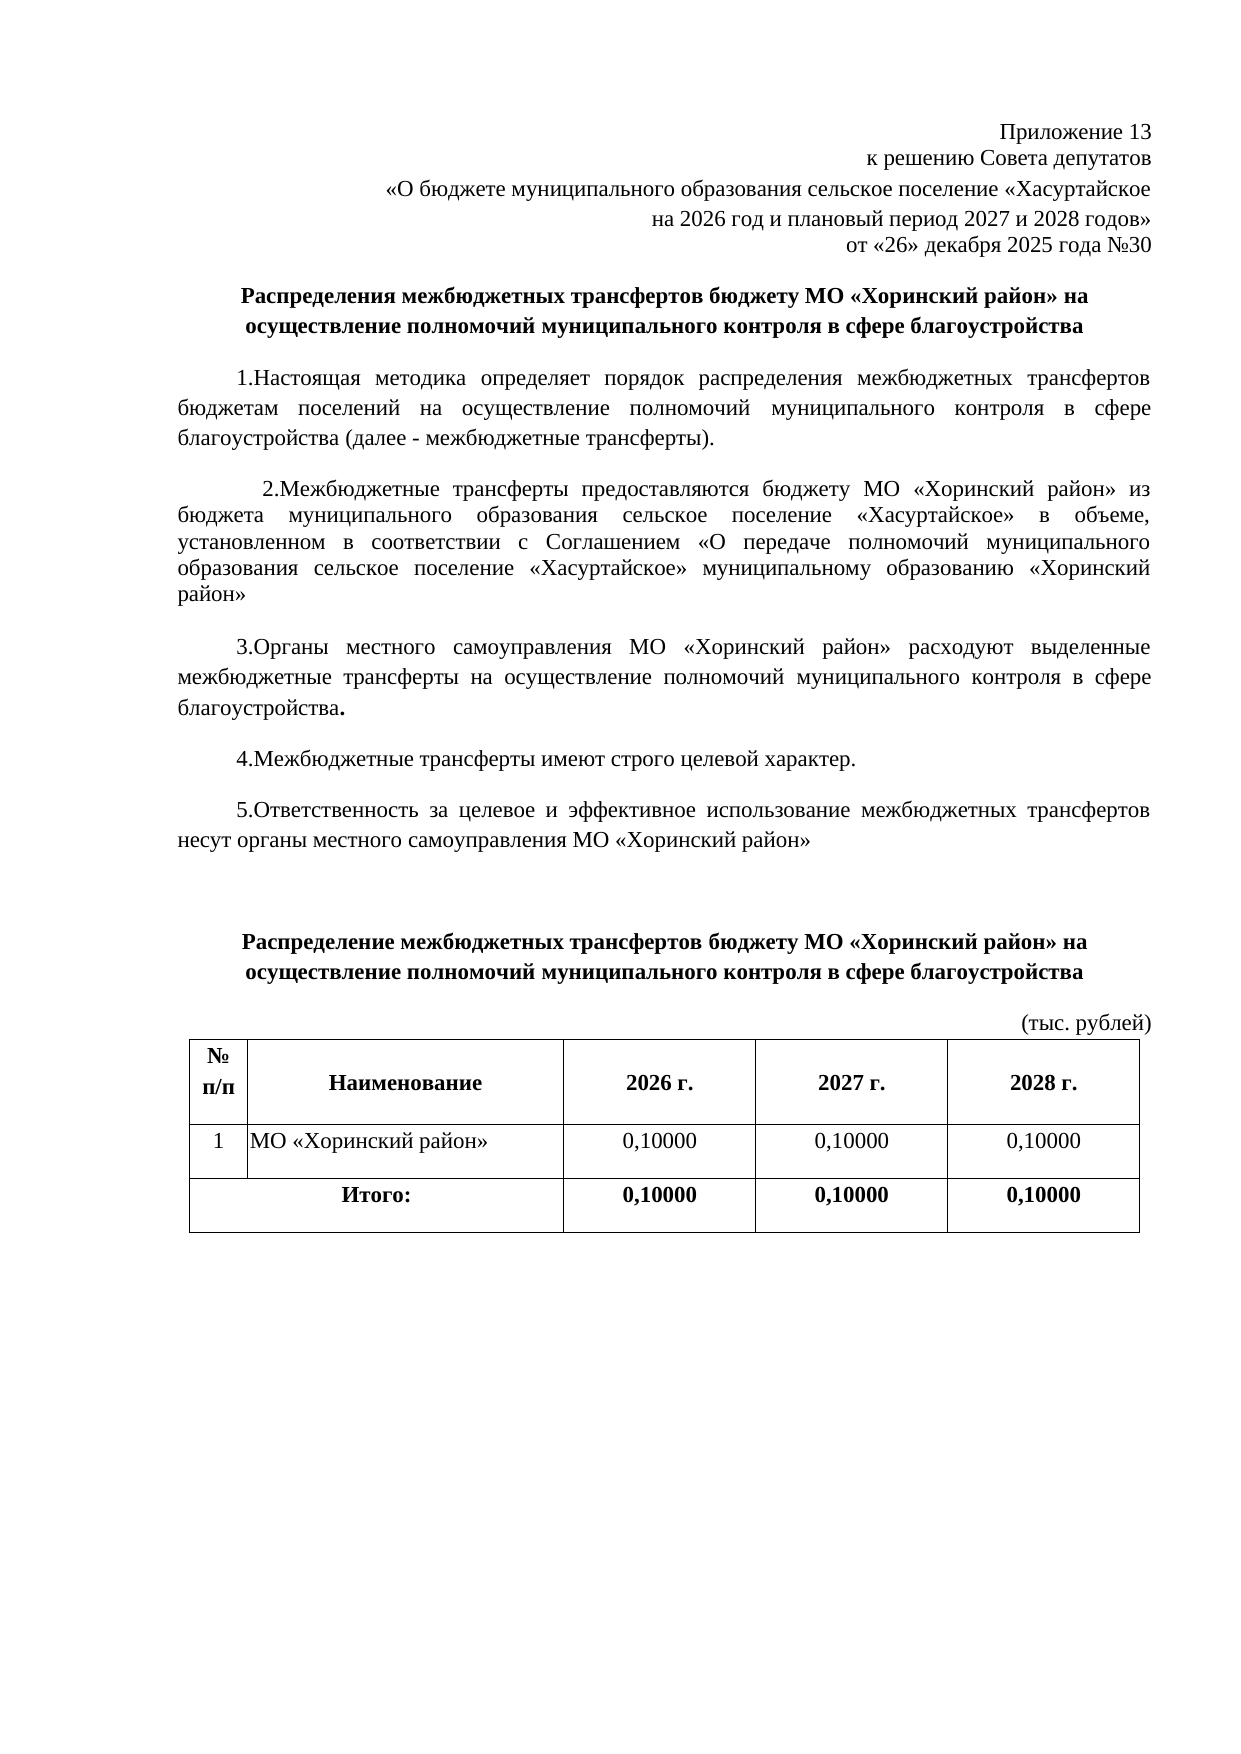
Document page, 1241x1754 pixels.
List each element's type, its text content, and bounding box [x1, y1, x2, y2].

text Приложение 13 [177, 118, 1152, 144]
table_header Наименование [248, 1040, 563, 1124]
text 2.Межбюджетные трансферты предоставляются бюджету МО «Хоринский район» из бюджета муниципального образования сельское поселение «Хасуртайское» в объеме, установленном в соответствии с Соглашением «О передаче полномочий муниципального образования сельское поселение «Хасуртайское» муниципальному образованию «Хоринский район» [177, 475, 1152, 607]
table_cell 1 [190, 1125, 247, 1178]
table_header 2027 г. [756, 1040, 947, 1124]
table_cell МО «Хоринский район» [248, 1125, 563, 1178]
text 4.Межбюджетные трансферты имеют строго целевой характер. [177, 744, 1152, 771]
table_cell 0,10000 [948, 1125, 1139, 1178]
text Распределение межбюджетных трансфертов бюджету МО «Хоринский район» на осуществление полномочий муниципального контроля в сфере благоустройства [177, 928, 1152, 984]
table_header 2028 г. [948, 1040, 1139, 1124]
text Распределения межбюджетных трансфертов бюджету МО «Хоринский район» на осуществление полномочий муниципального контроля в сфере благоустройства [177, 282, 1152, 339]
table_cell Итого: [190, 1179, 563, 1232]
text от «26» декабря 2025 года №30 [177, 231, 1152, 258]
table_header 2026 г. [564, 1040, 755, 1124]
text 3.Органы местного самоуправления МО «Хоринский район» расходуют выделенные межбюджетные трансферты на осуществление полномочий муниципального контроля в сфере благоустройства. [177, 633, 1152, 720]
table_cell 0,10000 [564, 1125, 755, 1178]
text «О бюджете муниципального образования сельское поселение «Хасуртайское [177, 175, 1152, 201]
text 5.Ответственность за целевое и эффективное использование межбюджетных трансфертов несут органы местного самоуправления МО «Хоринский район» [177, 796, 1152, 852]
table_cell 0,10000 [948, 1179, 1139, 1232]
table_header № п/п [190, 1040, 247, 1124]
table_cell 0,10000 [756, 1179, 947, 1232]
text к решению Совета депутатов [177, 144, 1152, 171]
table_cell 0,10000 [564, 1179, 755, 1232]
text (тыс. рублей) [177, 1009, 1152, 1036]
table_cell 0,10000 [756, 1125, 947, 1178]
text 1.Настоящая методика определяет порядок распределения межбюджетных трансфертов бюджетам поселений на осуществление полномочий муниципального контроля в сфере благоустройства (далее - межбюджетные трансферты). [177, 363, 1152, 450]
text на 2026 год и плановый период 2027 и 2028 годов» [177, 205, 1152, 231]
